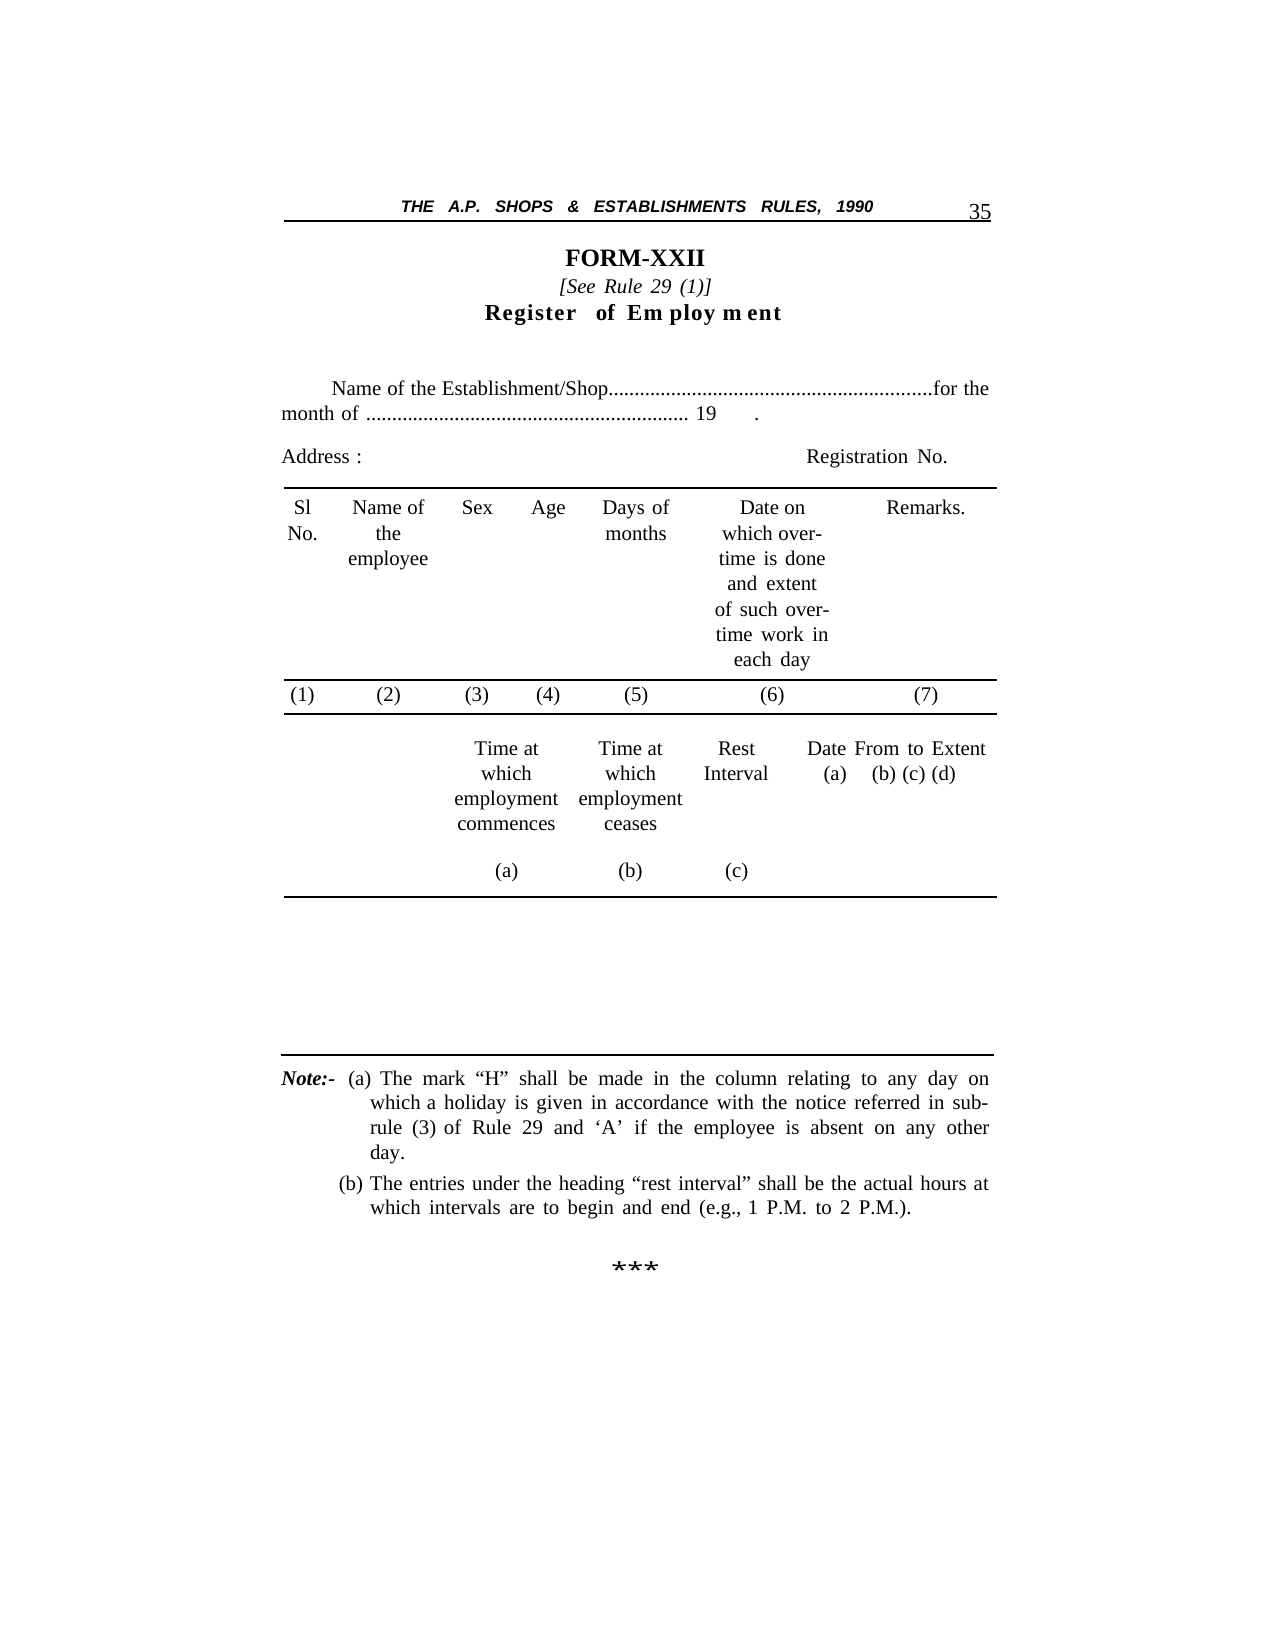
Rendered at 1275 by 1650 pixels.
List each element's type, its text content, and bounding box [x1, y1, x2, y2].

table_cell (c) [693, 853, 997, 896]
table_cell (3) [445, 681, 512, 712]
table_cell (7) [858, 681, 997, 712]
subtitle Register of Em ploy m ent [312, 299, 953, 325]
table_header Sex [445, 489, 512, 679]
table_header Date on which over- time is done and extent of such over- time work in each day [693, 489, 858, 679]
table_header Sl No. [284, 489, 332, 679]
table_cell Time at which employment commences [284, 715, 572, 852]
table_cell (6) [693, 681, 858, 712]
table_cell (1) [284, 681, 332, 712]
text (b) The entries under the heading “rest interval” shall be the actual hours at which intervals are to begin and end (e.g., 1 P.M. to 2 P.M.). [338, 1171, 989, 1219]
table_header Remarks. [858, 489, 997, 679]
table_cell (2) [333, 681, 445, 712]
subtitle FORM-XXII [318, 243, 953, 272]
table_cell (5) [572, 681, 693, 712]
table_header Name of the employee [333, 489, 445, 679]
table_header Age [512, 489, 572, 679]
text *** [317, 1256, 953, 1284]
table_header Days of months [572, 489, 693, 679]
text Note:- (a) The mark “H” shall be made in the column relating to any day on which a holiday is given in accordance with the notice referred in sub-rule (3) of Rule 29 and ‘A’ if the employee is absent on any other day. [281, 1066, 989, 1164]
text [See Rule 29 (1)] [317, 274, 953, 298]
text Name of the Establishment/Shop for the [331, 376, 1096, 400]
table_cell Rest Date From to Extent Interval (a) (b) (c) (d) [693, 715, 997, 852]
table_cell (a) [284, 853, 572, 896]
table_cell Time at which employment ceases [572, 715, 693, 852]
table_cell (4) [512, 681, 572, 712]
text month of .............................................................. 19 . [281, 401, 1096, 425]
text Address : Registration No. [281, 444, 1096, 468]
table_cell (b) [572, 853, 693, 896]
